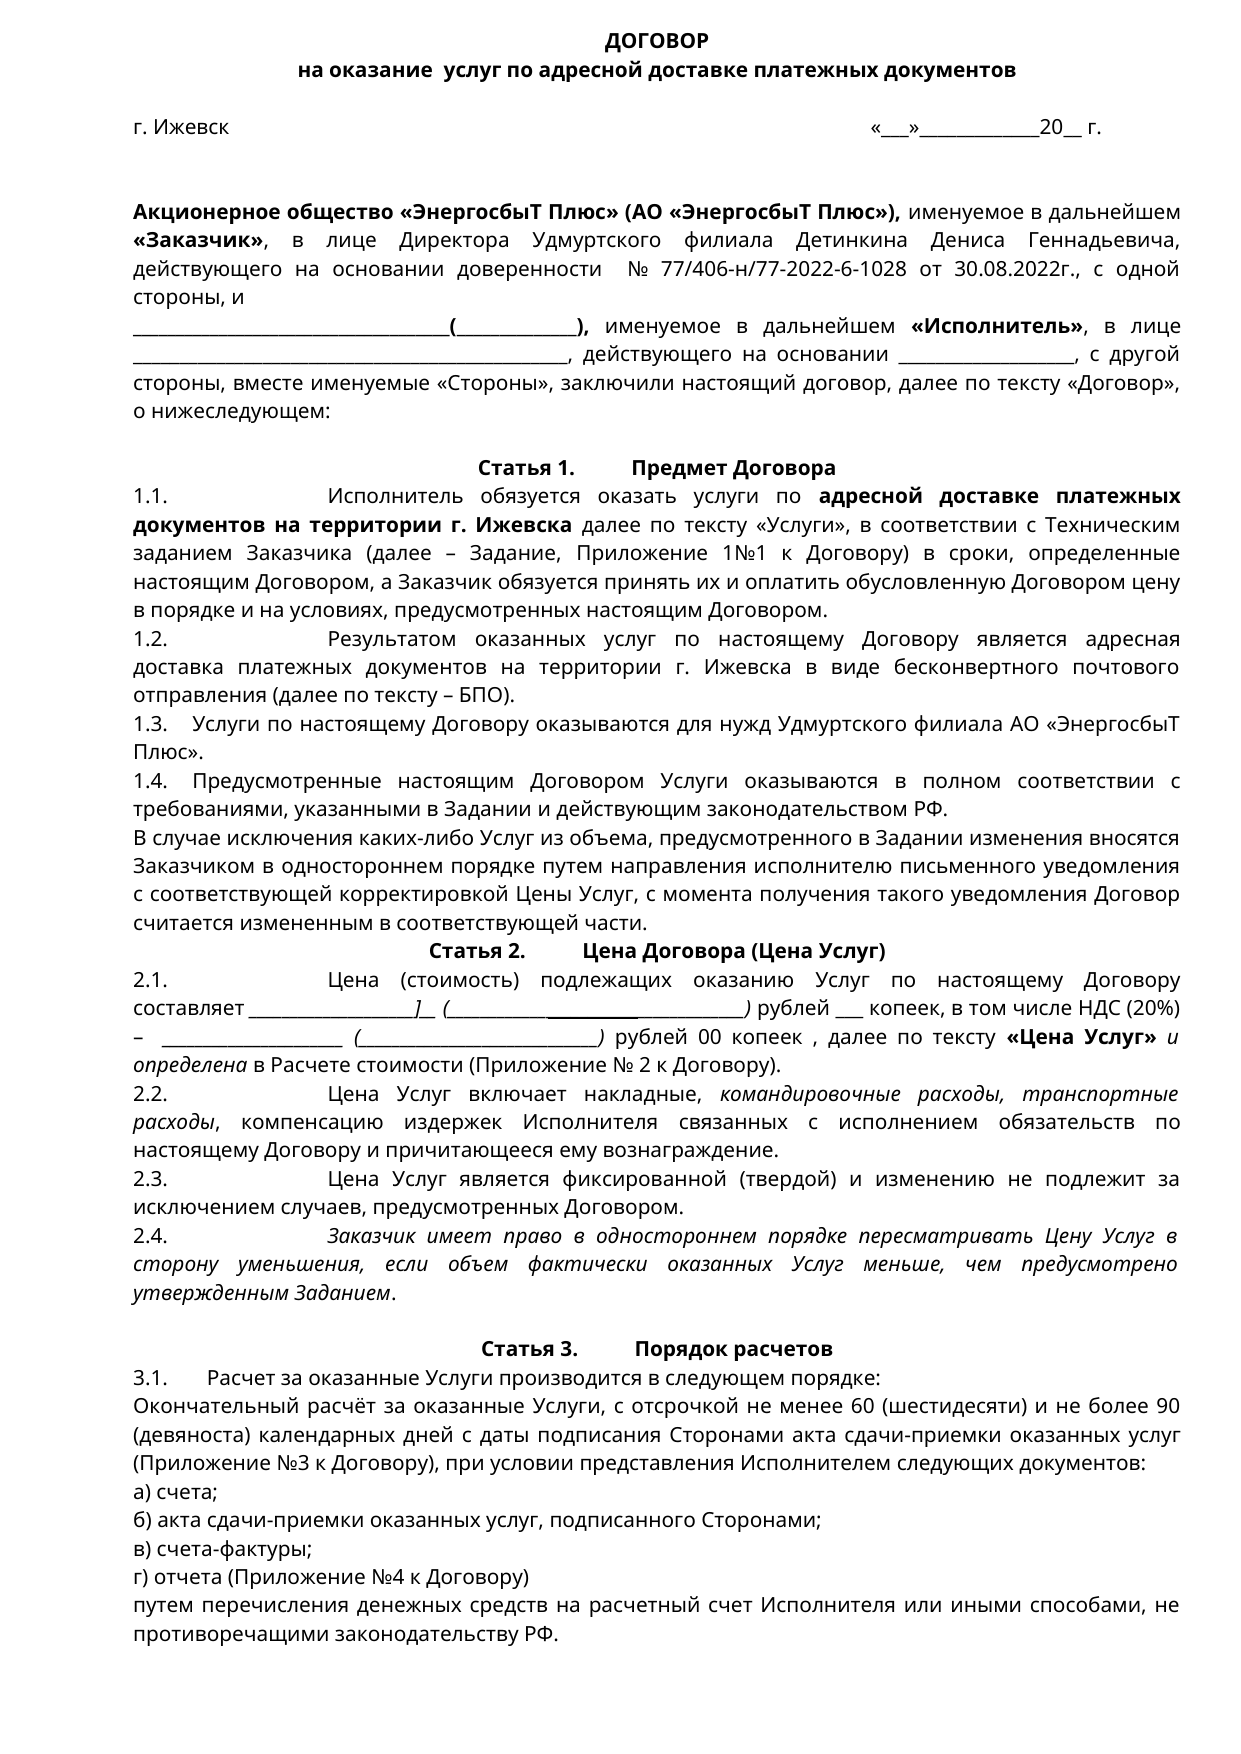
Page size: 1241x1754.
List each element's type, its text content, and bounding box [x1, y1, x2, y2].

list в) счета-фактуры; [133, 1534, 1181, 1562]
subtitle Предмет Договора [133, 453, 1181, 481]
text на оказание услуг по адресной доставке платежных документов [133, 55, 1181, 83]
list Заказчик имеет право в одностороннем порядке пересматривать Цену Услуг в сторону уменьшения, если объем фактически оказанных Услуг меньше, чем предусмотрено утвержденным Заданием. [133, 1221, 1181, 1306]
subtitle Цена Договора (Цена Услуг) [133, 936, 1181, 965]
list Цена (стоимость) подлежащих оказанию Услуг по настоящему Договору составляет ____________________]__ (____________________________________) рублей ___ копеек, в том числе НДС (20%) – ______________________ (_____________________________) рублей 00 копеек , далее по тексту «Цена Услуг» и определена в Расчете стоимости (Приложение № 2 к Договору). [133, 965, 1181, 1079]
list г) отчета (Приложение №4 к Договору) [133, 1562, 1181, 1591]
list Окончательный расчёт за оказанные Услуги, с отсрочкой не менее 60 (шестидесяти) и не более 90 (девяноста) календарных дней с даты подписания Сторонами акта сдачи-приемки оказанных услуг (Приложение №3 к Договору), при условии представления Исполнителем следующих документов: [133, 1391, 1181, 1477]
list Исполнитель обязуется оказать услуги по адресной доставке платежных документов на территории г. Ижевска далее по тексту «Услуги», в соответствии с Техническим заданием Заказчика (далее – Задание, Приложение №1 к Договору) в сроки, определенные настоящим Договором, а Заказчик обязуется принять их и оплатить обусловленную Договором цену в порядке и на условиях, предусмотренных настоящим Договором. [133, 481, 1181, 624]
list Цена Услуг является фиксированной (твердой) и изменению не подлежит за исключением случаев, предусмотренных Договором. [133, 1164, 1181, 1221]
text ДОГОВОР [133, 26, 1181, 55]
subtitle Порядок расчетов [133, 1334, 1181, 1363]
list а) счета; [133, 1477, 1181, 1505]
text Акционерное общество «ЭнергосбыТ Плюс» (АО «ЭнергосбыТ Плюс»), именуемое в дальнейшем «Заказчик», в лице Директора Удмуртского филиала Детинкина Дениса Геннадьевича, действующего на основании доверенности № 77/406-н/77-2022-6-1028 от 30.08.2022г., с одной стороны, и [133, 197, 1181, 311]
list Услуги по настоящему Договору оказываются для нужд Удмуртского филиала АО «ЭнергосбыТ Плюс». [133, 709, 1181, 766]
list Предусмотренные настоящим Договором Услуги оказываются в полном соответствии с требованиями, указанными в Задании и действующим законодательством РФ. [133, 766, 1181, 823]
text В случае исключения каких-либо Услуг из объема, предусмотренного в Задании изменения вносятся Заказчиком в одностороннем порядке путем направления исполнителю письменного уведомления с соответствующей корректировкой Цены Услуг, с момента получения такого уведомления Договор считается измененным в соответствующей части. [133, 823, 1181, 936]
text г. Ижевск «___»_____________20__ г. [133, 112, 1181, 140]
list Цена Услуг включает накладные, командировочные расходы, транспортные расходы, компенсацию издержек Исполнителя связанных с исполнением обязательств по настоящему Договору и причитающееся ему вознаграждение. [133, 1079, 1181, 1164]
list путем перечисления денежных средств на расчетный счет Исполнителя или иными способами, не противоречащими законодательству РФ. [133, 1591, 1181, 1647]
list б) акта сдачи-приемки оказанных услуг, подписанного Сторонами; [133, 1505, 1181, 1534]
text _____________________________________(______________), именуемое в дальнейшем «Исполнитель», в лице _______________________________________________, действующего на основании ___________________, с другой стороны, вместе именуемые «Стороны», заключили настоящий договор, далее по тексту «Договор», о нижеследующем: [133, 311, 1181, 424]
list Результатом оказанных услуг по настоящему Договору является адресная доставка платежных документов на территории г. Ижевска в виде бесконвертного почтового отправления (далее по тексту – БПО). [133, 624, 1181, 709]
list Расчет за оказанные Услуги производится в следующем порядке: [133, 1363, 1181, 1391]
